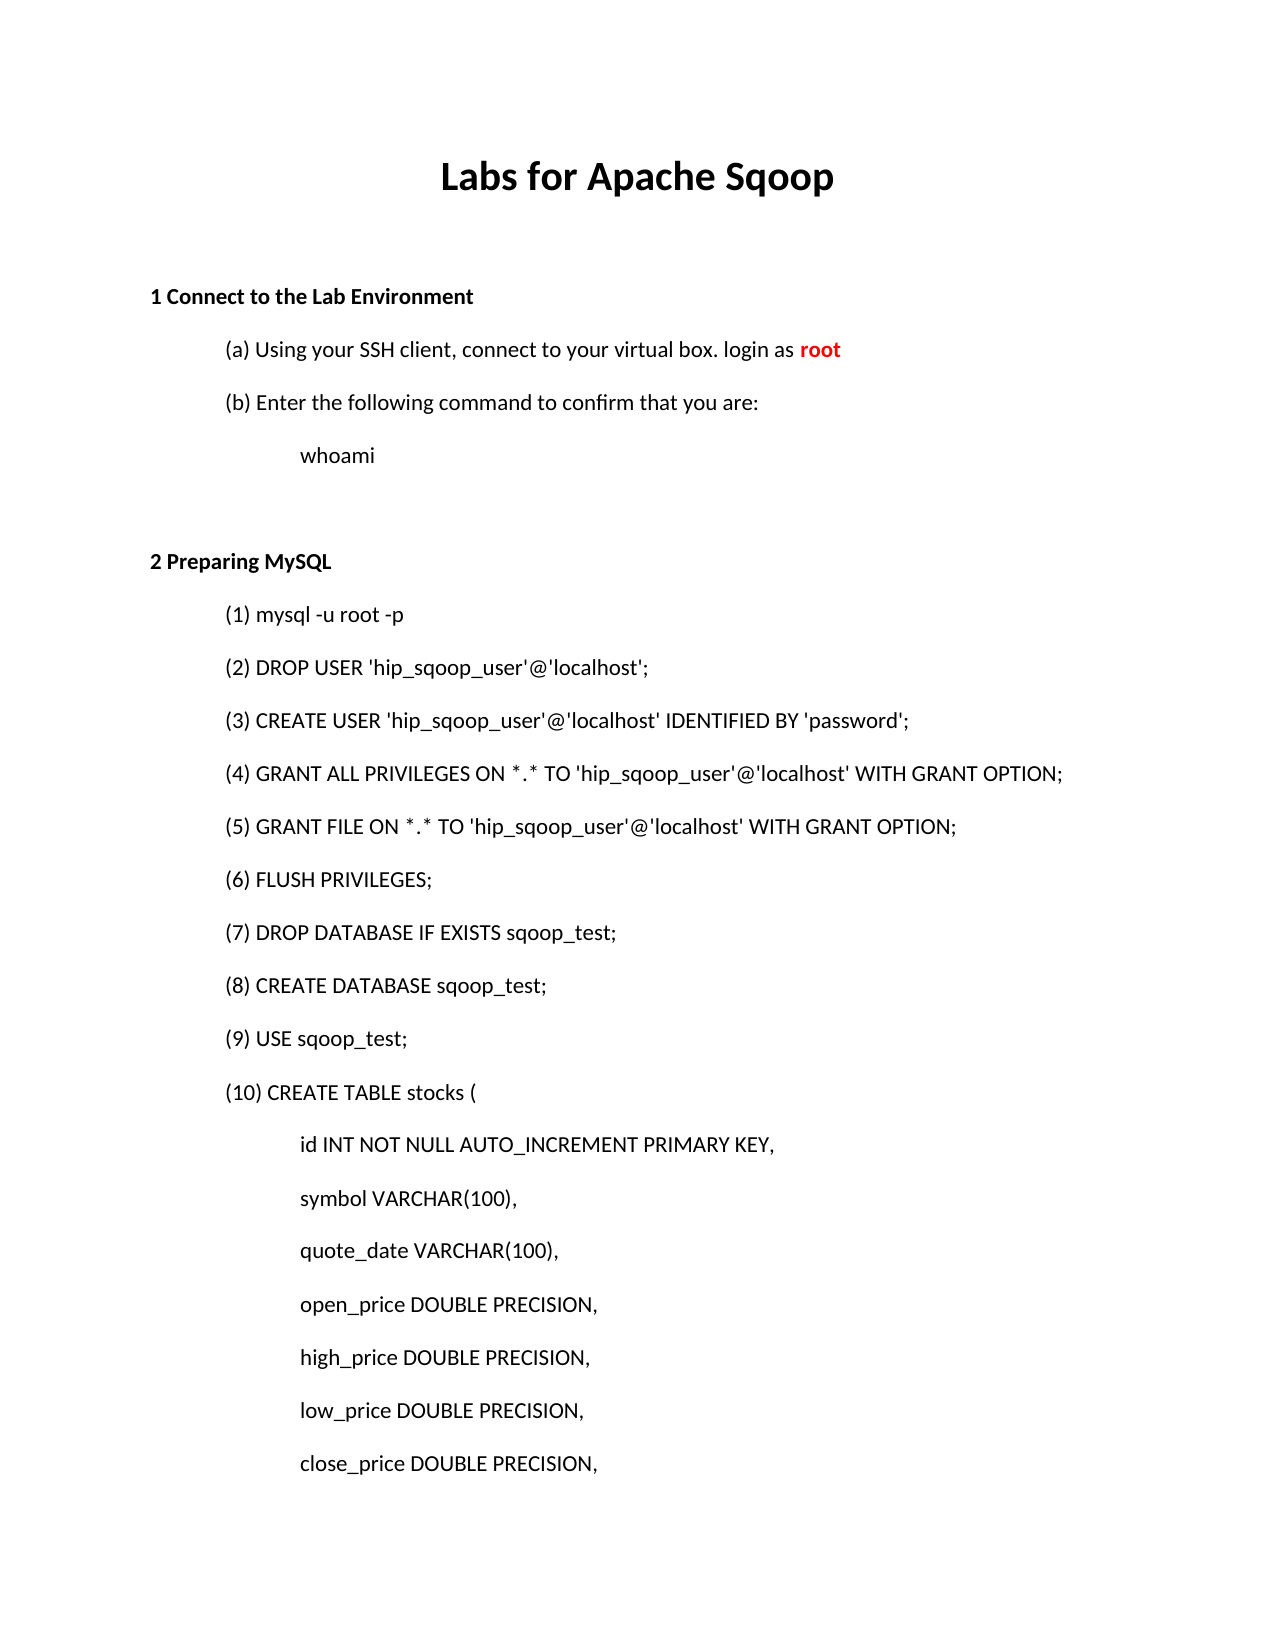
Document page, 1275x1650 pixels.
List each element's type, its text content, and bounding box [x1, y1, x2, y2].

text (9) USE sqoop_test; [150, 1024, 1125, 1053]
text symbol VARCHAR(100), [150, 1184, 1125, 1212]
text (2) DROP USER 'hip_sqoop_user'@'localhost'; [150, 653, 1125, 681]
text whoami [150, 441, 1125, 469]
text (a) Using your SSH client, connect to your virtual box. login as root [150, 335, 1125, 363]
text (10) CREATE TABLE stocks ( [150, 1078, 1125, 1106]
text (8) CREATE DATABASE sqoop_test; [150, 972, 1125, 999]
text (7) DROP DATABASE IF EXISTS sqoop_test; [150, 918, 1125, 947]
text open_price DOUBLE PRECISION, [150, 1290, 1125, 1318]
text 2 Preparing MySQL [150, 547, 1125, 575]
text close_price DOUBLE PRECISION, [150, 1449, 1125, 1477]
text (3) CREATE USER 'hip_sqoop_user'@'localhost' IDENTIFIED BY 'password'; [150, 706, 1125, 734]
text id INT NOT NULL AUTO_INCREMENT PRIMARY KEY, [150, 1131, 1125, 1159]
text Labs for Apache Sqoop [150, 150, 1125, 201]
text (6) FLUSH PRIVILEGES; [150, 866, 1125, 893]
text (b) Enter the following command to confirm that you are: [150, 388, 1125, 416]
text quote_date VARCHAR(100), [150, 1237, 1125, 1265]
text low_price DOUBLE PRECISION, [150, 1396, 1125, 1424]
text (4) GRANT ALL PRIVILEGES ON *.* TO 'hip_sqoop_user'@'localhost' WITH GRANT OPTION; [150, 759, 1125, 787]
text high_price DOUBLE PRECISION, [150, 1343, 1125, 1371]
text (1) mysql -u root -p [150, 600, 1125, 628]
text (5) GRANT FILE ON *.* TO 'hip_sqoop_user'@'localhost' WITH GRANT OPTION; [150, 812, 1125, 841]
text 1 Connect to the Lab Environment [150, 282, 1125, 310]
